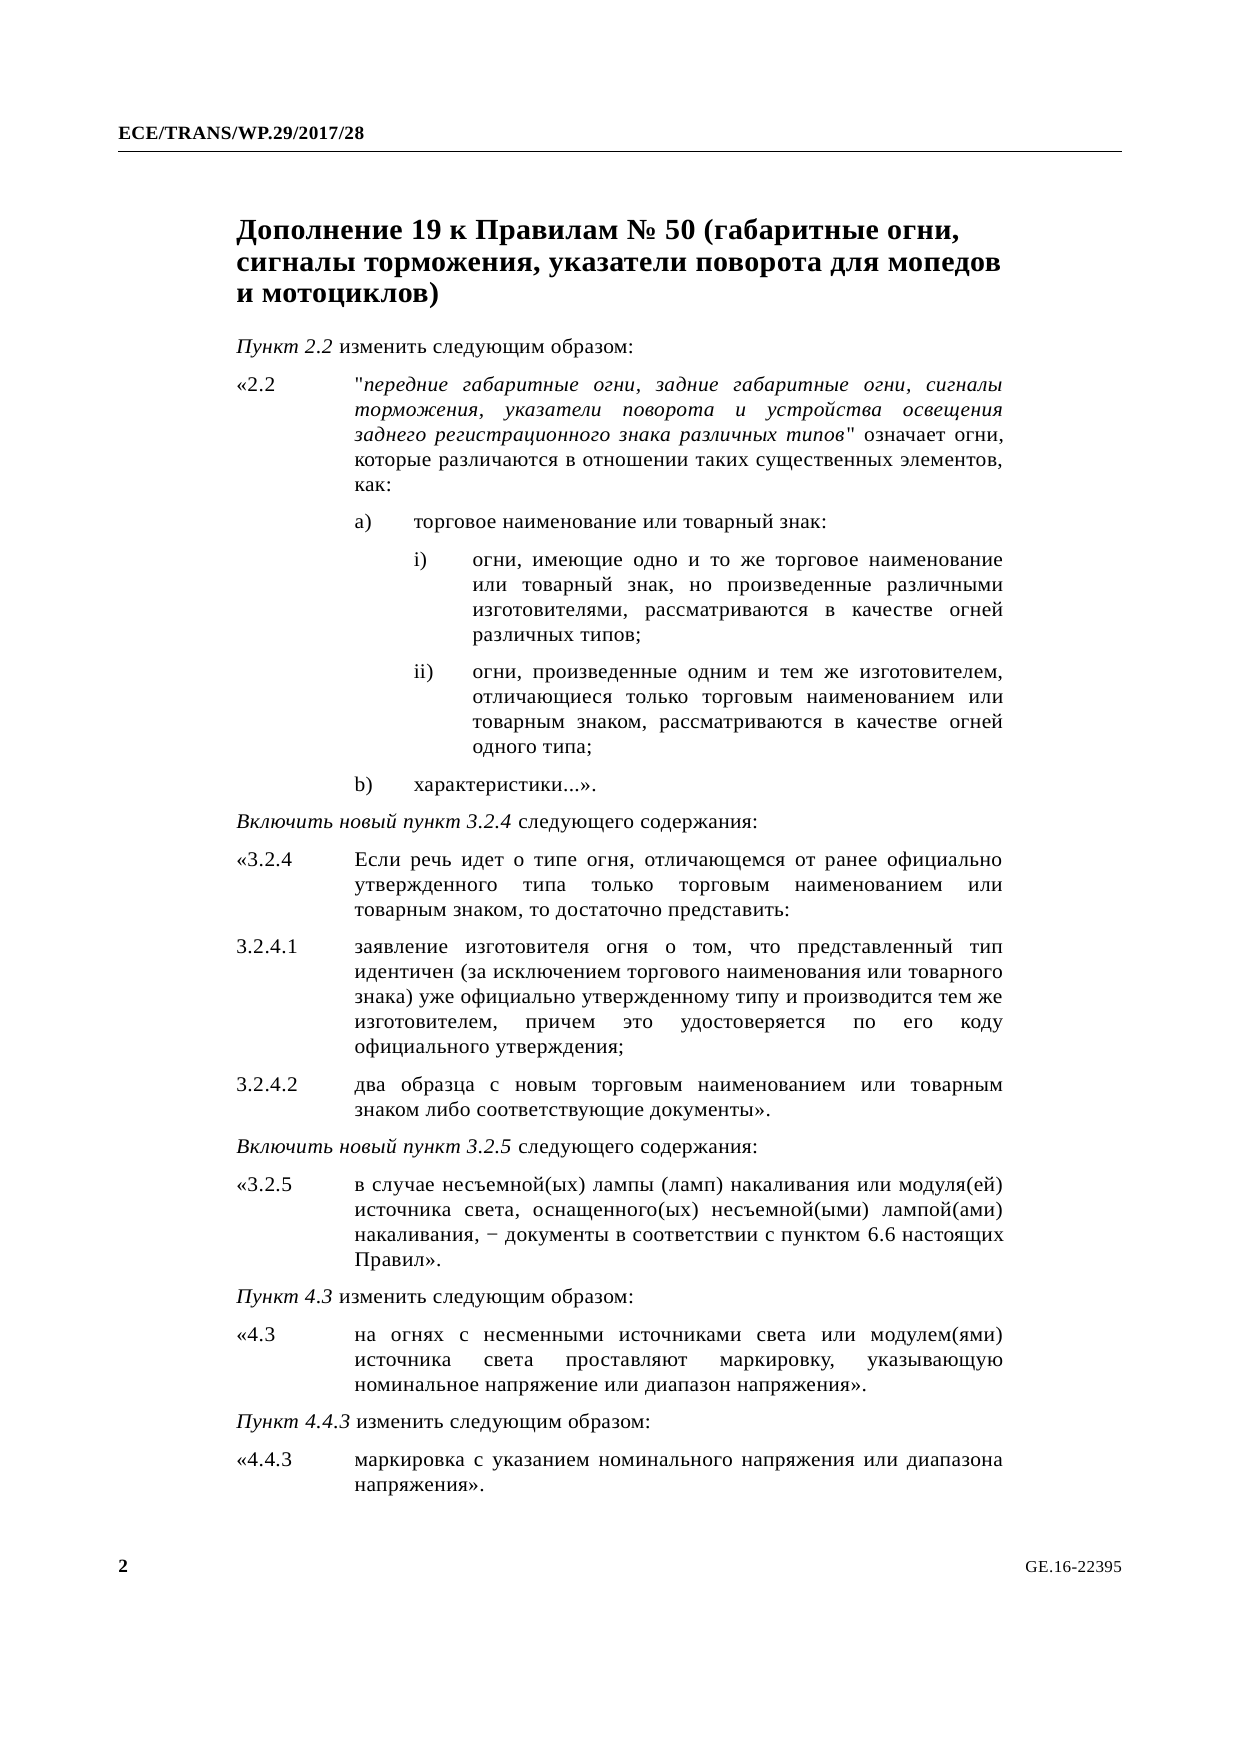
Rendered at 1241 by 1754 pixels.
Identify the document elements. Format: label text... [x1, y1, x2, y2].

text «2.2 "передние габаритные огни, задние габаритные огни, сигналы торможения, указатели поворота и устройства освещения заднего регистрационного знака различных типов" означает огни, которые различаются в отношении таких существенных элементов, как: [236, 371, 1004, 496]
text Пункт 2.2 изменить следующим образом: [236, 333, 1004, 358]
text «3.2.4 Если речь идет о типе огня, отличающемся от ранее официально утвержденного типа только торговым наименованием или товарным знаком, то достаточно представить: [236, 846, 1004, 921]
text Включить новый пункт 3.2.5 следующего содержания: [236, 1133, 1004, 1158]
text «4.3 на огнях с несменными источниками света или модулем(ями) источника света проставляют маркировку, указывающую номинальное напряжение или диапазон напряжения». [236, 1321, 1004, 1396]
text «3.2.5 в случае несъемной(ых) лампы (ламп) накаливания или модуля(ей) источника света, оснащенного(ых) несъемной(ыми) лампой(ами) накаливания, − документы в соответствии с пунктом 6.6 настоящих Правил». [236, 1171, 1004, 1271]
text b) характеристики...». [236, 771, 1004, 796]
text 3.2.4.2 два образца с новым торговым наименованием или товарным знаком либо соответствующие документы». [236, 1071, 1004, 1121]
text «4.4.3 маркировка с указанием номинального напряжения или диапазона напряжения». [236, 1446, 1004, 1496]
text 3.2.4.1 заявление изготовителя огня о том, что представленный тип идентичен (за исключением торгового наименования или товарного знака) уже официально утвержденному типу и производится тем же изготовителем, причем это удостоверяется по его коду официального утверждения; [236, 933, 1004, 1058]
text i) огни, имеющие одно и то же торговое наименование или товарный знак, но произведенные различными изготовителями, рассматриваются в качестве огней различных типов; [236, 546, 1004, 646]
text Пункт 4.4.3 изменить следующим образом: [236, 1408, 1004, 1433]
text а) торговое наименование или товарный знак: [236, 508, 1004, 533]
text Включить новый пункт 3.2.4 следующего содержания: [236, 808, 1004, 833]
text Пункт 4.3 изменить следующим образом: [236, 1283, 1004, 1308]
text ii) огни, произведенные одним и тем же изготовителем, отличающиеся только торговым наименованием или товарным знаком, рассматриваются в качестве огней одного типа; [236, 658, 1004, 758]
text Дополнение 19 к Правилам № 50 (габаритные огни, сигналы торможения, указатели поворота для мопедов и мотоциклов) [118, 215, 1004, 308]
